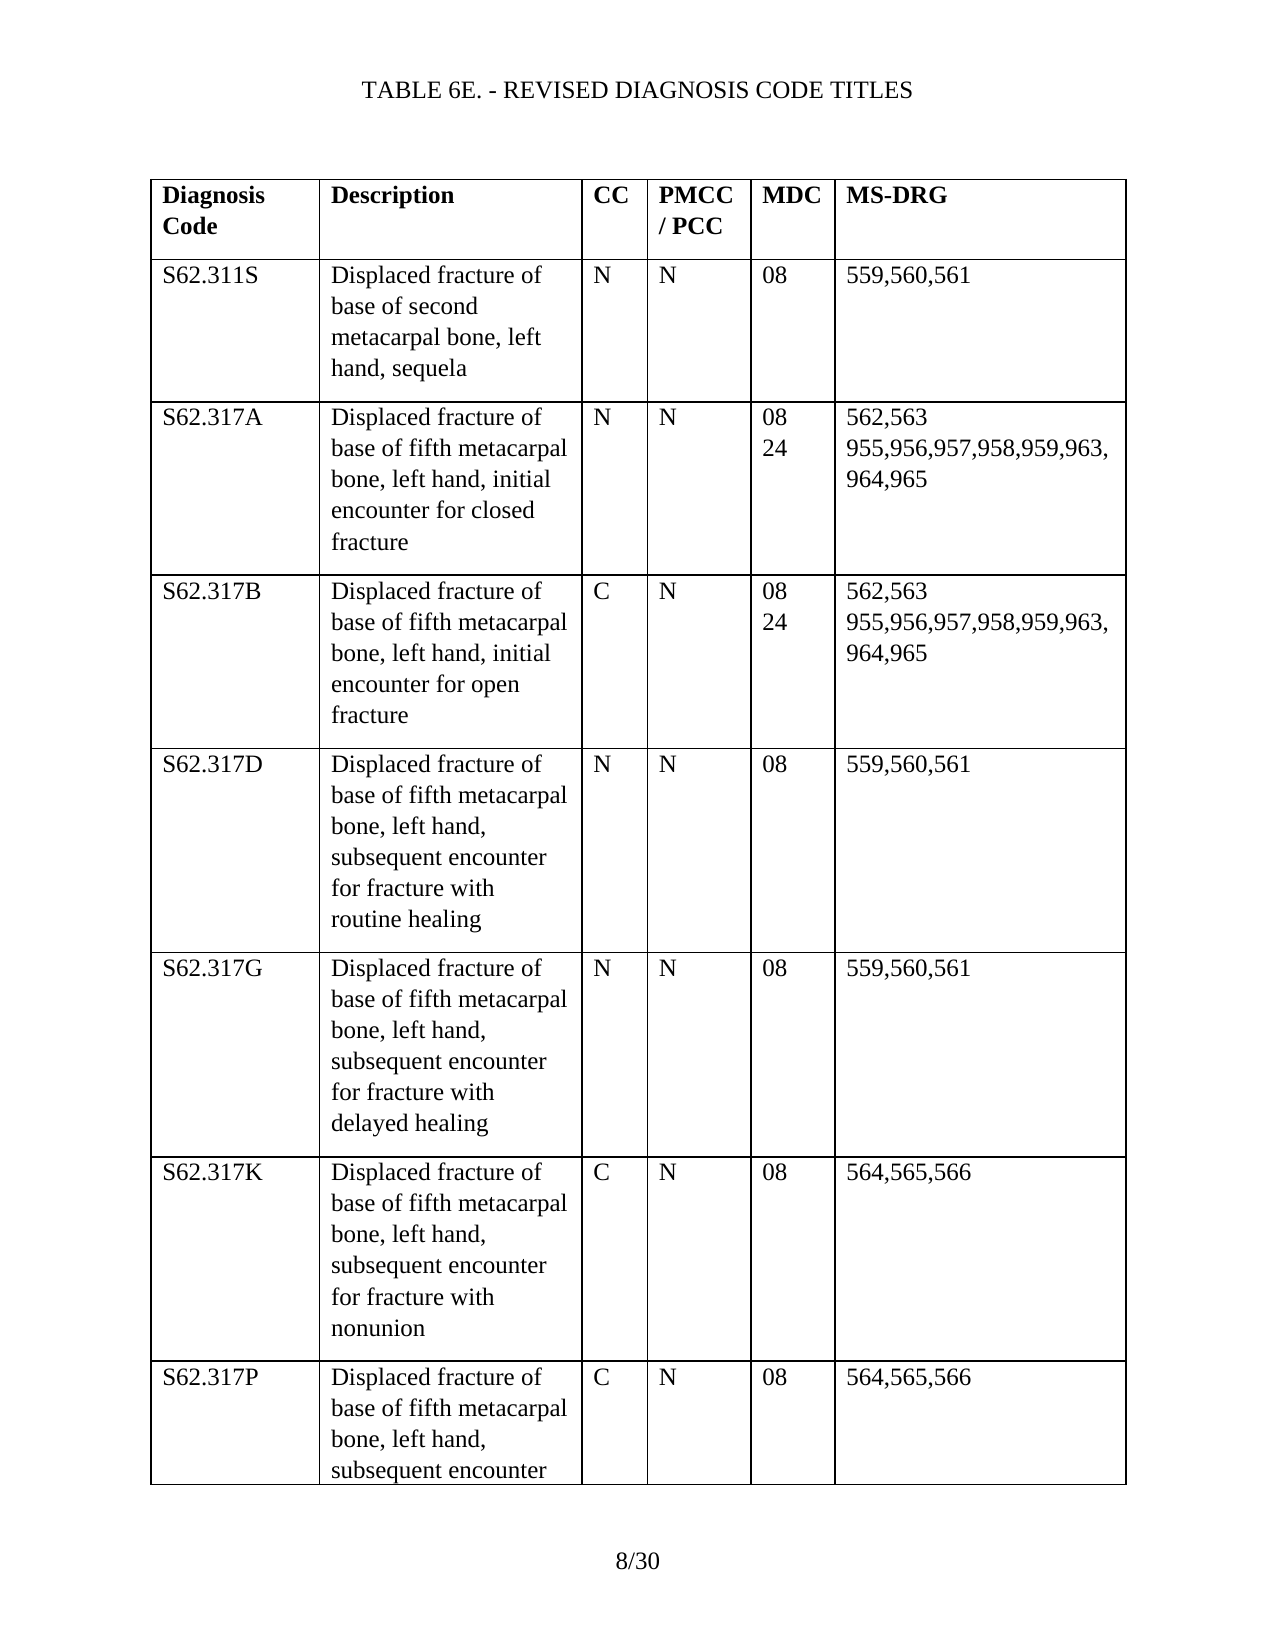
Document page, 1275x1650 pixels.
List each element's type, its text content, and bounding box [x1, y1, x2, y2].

table_cell N [583, 953, 647, 1156]
table_cell 564,565,566 [836, 1158, 1125, 1360]
table_cell 559,560,561 [836, 260, 1125, 401]
table_cell 08 [752, 749, 834, 952]
table_cell 08 [752, 953, 834, 1156]
table_cell 08 [752, 260, 834, 401]
table_cell S62.317K [152, 1158, 319, 1360]
table_cell S62.311S [152, 260, 319, 401]
table_cell N [648, 1158, 750, 1360]
table_header CC [583, 180, 647, 259]
table_cell 08 [752, 1362, 834, 1484]
table_cell Displaced fracture of base of fifth metacarpal bone, left hand, initial encounter for closed fracture [320, 403, 581, 574]
table_header MS-DRG [836, 180, 1125, 259]
table_cell 08 [752, 1158, 834, 1360]
table_cell N [583, 749, 647, 952]
table_cell 564,565,566 [836, 1362, 1125, 1484]
table_cell 08 24 [752, 403, 834, 574]
table_cell Displaced fracture of base of second metacarpal bone, left hand, sequela [320, 260, 581, 401]
table_cell S62.317B [152, 576, 319, 747]
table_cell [320, 1362, 581, 1484]
table_cell N [648, 576, 750, 747]
table_cell 562,563 955,956,957,958,959,963,964,965 [836, 403, 1125, 574]
table_cell 08 24 [752, 576, 834, 747]
table_cell Displaced fracture of base of fifth metacarpal bone, left hand, initial encounter for open fracture [320, 576, 581, 747]
table_cell S62.317P [152, 1362, 319, 1484]
table_cell Displaced fracture of base of fifth metacarpal bone, left hand, subsequent encounter for fracture with nonunion [320, 1158, 581, 1360]
table_header Diagnosis Code [152, 180, 319, 259]
table_cell C [583, 576, 647, 747]
table_cell N [648, 953, 750, 1156]
table_cell C [583, 1158, 647, 1360]
table_cell N [648, 749, 750, 952]
table_cell N [648, 403, 750, 574]
table_cell Displaced fracture of base of fifth metacarpal bone, left hand, subsequent encounter for fracture with delayed healing [320, 953, 581, 1156]
table_cell N [583, 260, 647, 401]
table_cell S62.317D [152, 749, 319, 952]
table_cell 559,560,561 [836, 749, 1125, 952]
table_cell 559,560,561 [836, 953, 1125, 1156]
table_header MDC [752, 180, 834, 259]
table_cell N [648, 1362, 750, 1484]
table_cell C [583, 1362, 647, 1484]
table_cell Displaced fracture of base of fifth metacarpal bone, left hand, subsequent encounter for fracture with routine healing [320, 749, 581, 952]
table_cell S62.317A [152, 403, 319, 574]
table_header Description [320, 180, 581, 259]
table_cell N [583, 403, 647, 574]
table_cell S62.317G [152, 953, 319, 1156]
table_cell N [648, 260, 750, 401]
table_header PMCC/ PCC [648, 180, 750, 259]
table_cell 562,563 955,956,957,958,959,963,964,965 [836, 576, 1125, 747]
